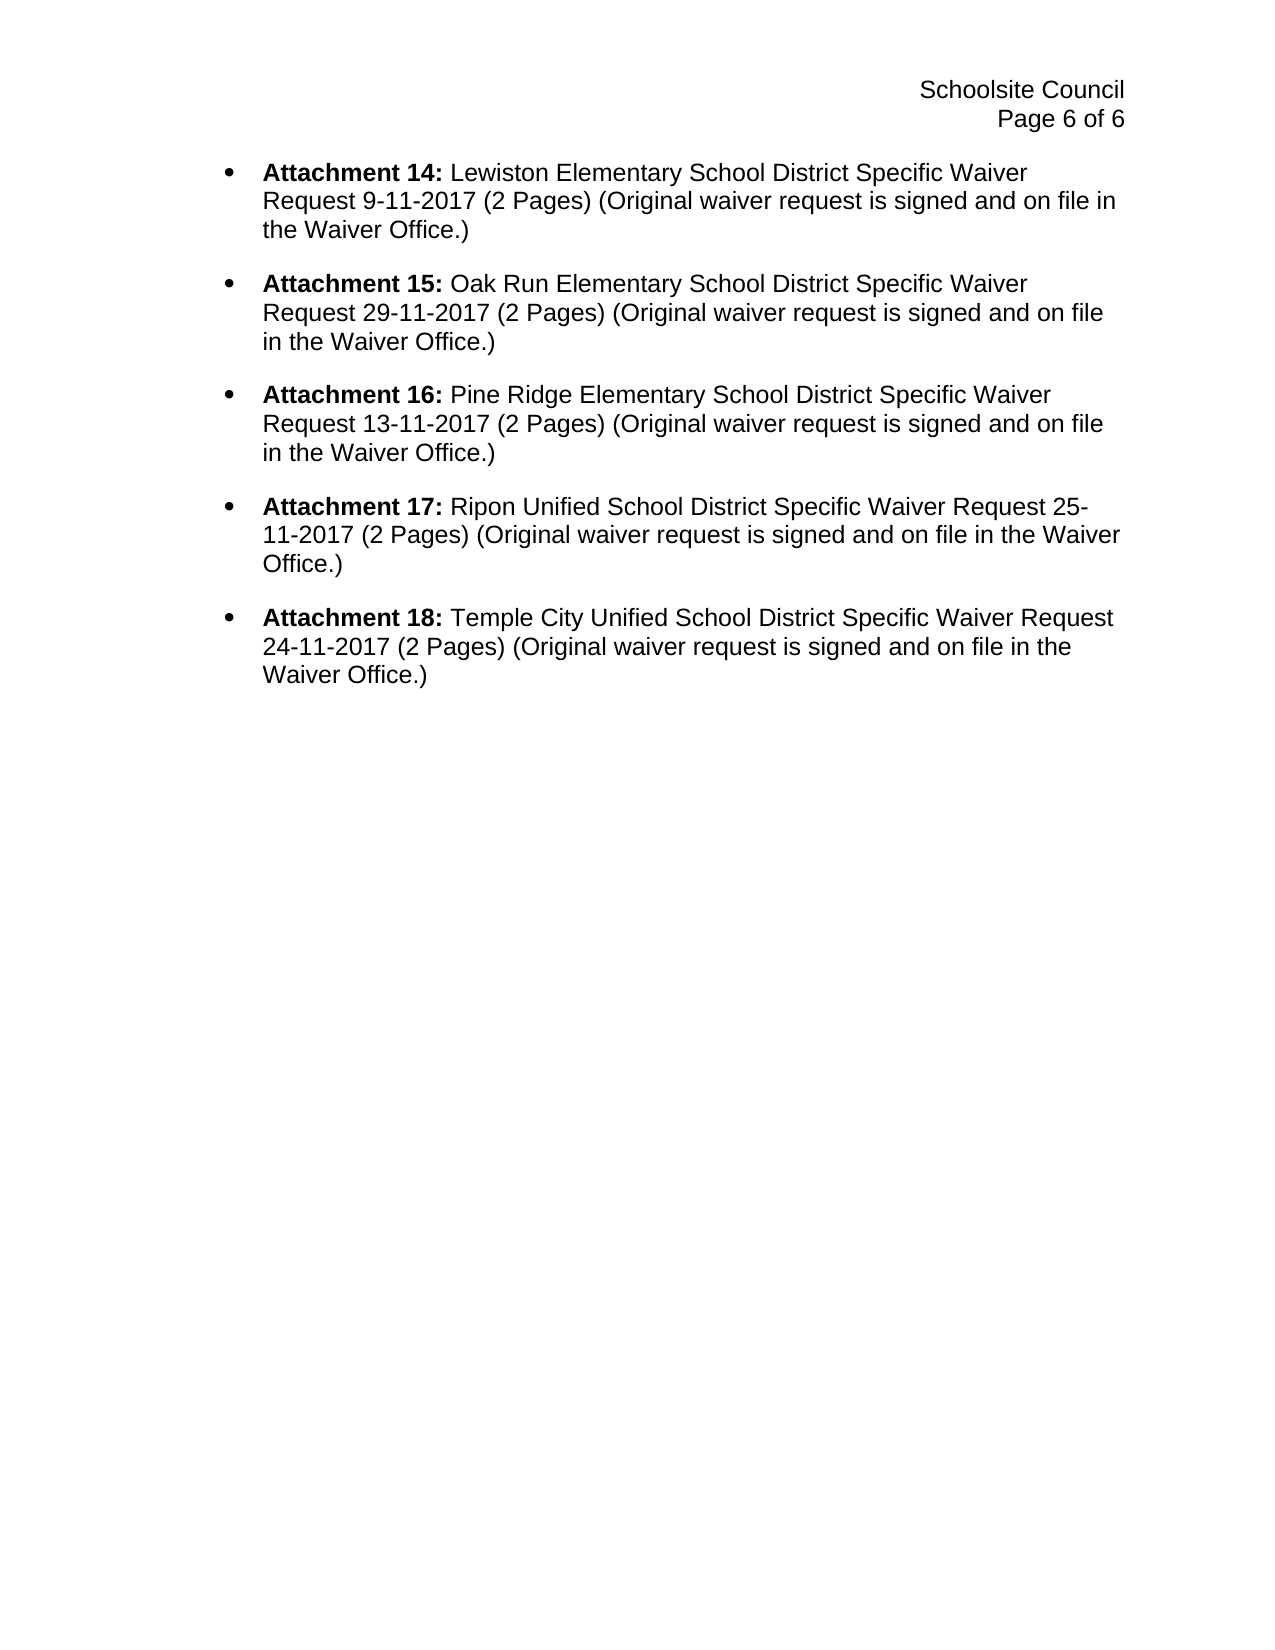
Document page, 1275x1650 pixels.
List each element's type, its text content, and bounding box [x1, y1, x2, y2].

list Attachment 16: Pine Ridge Elementary School District Specific Waiver Request 13-11-2017 (2 Pages) (Original waiver request is signed and on file in the Waiver Office.) [225, 380, 1125, 467]
list Attachment 14: Lewiston Elementary School District Specific Waiver Request 9-11-2017 (2 Pages) (Original waiver request is signed and on file in the Waiver Office.) [225, 157, 1125, 244]
list Attachment 17: Ripon Unified School District Specific Waiver Request 25-11-2017 (2 Pages) (Original waiver request is signed and on file in the Waiver Office.) [225, 492, 1125, 578]
list Attachment 18: Temple City Unified School District Specific Waiver Request 24-11-2017 (2 Pages) (Original waiver request is signed and on file in the Waiver Office.) [225, 603, 1125, 689]
list Attachment 15: Oak Run Elementary School District Specific Waiver Request 29-11-2017 (2 Pages) (Original waiver request is signed and on file in the Waiver Office.) [225, 269, 1125, 355]
